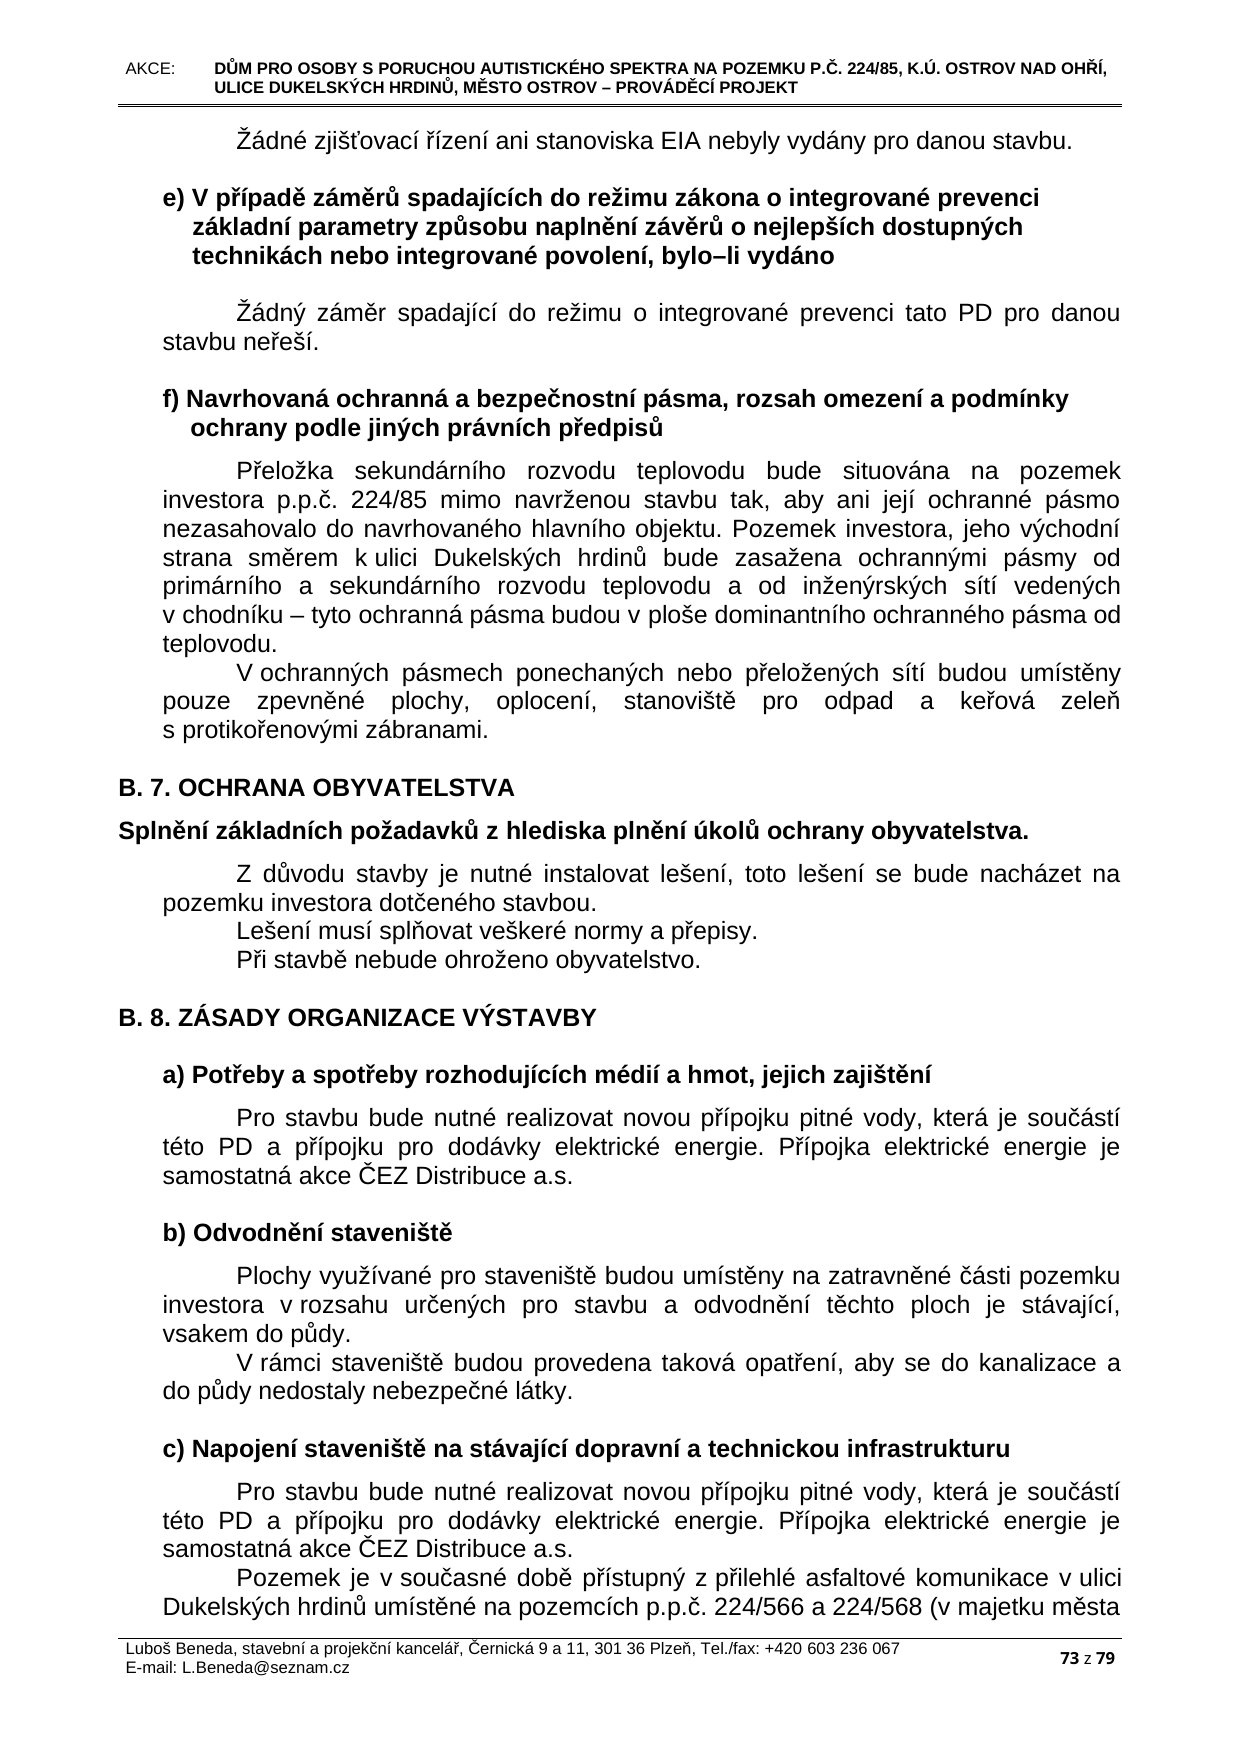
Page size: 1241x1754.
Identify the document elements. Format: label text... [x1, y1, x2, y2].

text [162, 1563, 1122, 1621]
text B. 7. OCHRANA OBYVATELSTVA [118, 773, 1122, 801]
text V rámci staveniště budou provedena taková opatření, aby se do kanalizace a do půdy nedostaly nebezpečné látky. [162, 1348, 1122, 1405]
text Pro stavbu bude nutné realizovat novou přípojku pitné vody, která je součástí této PD a přípojku pro dodávky elektrické energie. Přípojka elektrické energie je samostatná akce ČEZ Distribuce a.s. [162, 1103, 1122, 1189]
text c) Napojení staveniště na stávající dopravní a technickou infrastrukturu [118, 1434, 1122, 1463]
text Žádný záměr spadající do režimu o integrované prevenci tato PD pro danou stavbu neřeší. [162, 298, 1122, 356]
text e) V případě záměrů spadajících do režimu zákona o integrované prevenci [118, 183, 1122, 212]
text b) Odvodnění staveniště [118, 1218, 1122, 1247]
text Plochy využívané pro staveniště budou umístěny na zatravněné části pozemku investora v rozsahu určených pro stavbu a odvodnění těchto ploch je stávající, vsakem do půdy. [162, 1261, 1122, 1348]
text Pro stavbu bude nutné realizovat novou přípojku pitné vody, která je součástí této PD a přípojku pro dodávky elektrické energie. Přípojka elektrické energie je samostatná akce ČEZ Distribuce a.s. [162, 1477, 1122, 1563]
text Z důvodu stavby je nutné instalovat lešení, toto lešení se bude nacházet na pozemku investora dotčeného stavbou. [162, 859, 1122, 916]
text Splnění základních požadavků z hlediska plnění úkolů ochrany obyvatelstva. [118, 816, 1122, 844]
text V ochranných pásmech ponechaných nebo přeložených sítí budou umístěny pouze zpevněné plochy, oplocení, stanoviště pro odpad a keřová zeleň s protikořenovými zábranami. [162, 658, 1122, 744]
text základní parametry způsobu naplnění závěrů o nejlepších dostupných [118, 212, 1122, 241]
text a) Potřeby a spotřeby rozhodujících médií a hmot, jejich zajištění [118, 1060, 1122, 1089]
text Při stavbě nebude ohroženo obyvatelstvo. [162, 945, 1122, 974]
text Lešení musí splňovat veškeré normy a přepisy. [162, 916, 1122, 945]
text ochrany podle jiných právních předpisů [118, 413, 1122, 442]
text f) Navrhovaná ochranná a bezpečnostní pásma, rozsah omezení a podmínky [118, 384, 1122, 413]
text B. 8. ZÁSADY ORGANIZACE VÝSTAVBY [118, 1003, 1122, 1031]
text technikách nebo integrované povolení, bylo–li vydáno [118, 241, 1122, 269]
text Žádné zjišťovací řízení ani stanoviska EIA nebyly vydány pro danou stavbu. [162, 126, 1122, 154]
text Přeložka sekundárního rozvodu teplovodu bude situována na pozemek investora p.p.č. 224/85 mimo navrženou stavbu tak, aby ani její ochranné pásmo nezasahovalo do navrhovaného hlavního objektu. Pozemek investora, jeho východní strana směrem k ulici Dukelských hrdinů bude zasažena ochrannými pásmy od primárního a sekundárního rozvodu teplovodu a od inženýrských sítí vedených v chodníku – tyto ochranná pásma budou v ploše dominantního ochranného pásma od teplovodu. [162, 456, 1122, 658]
